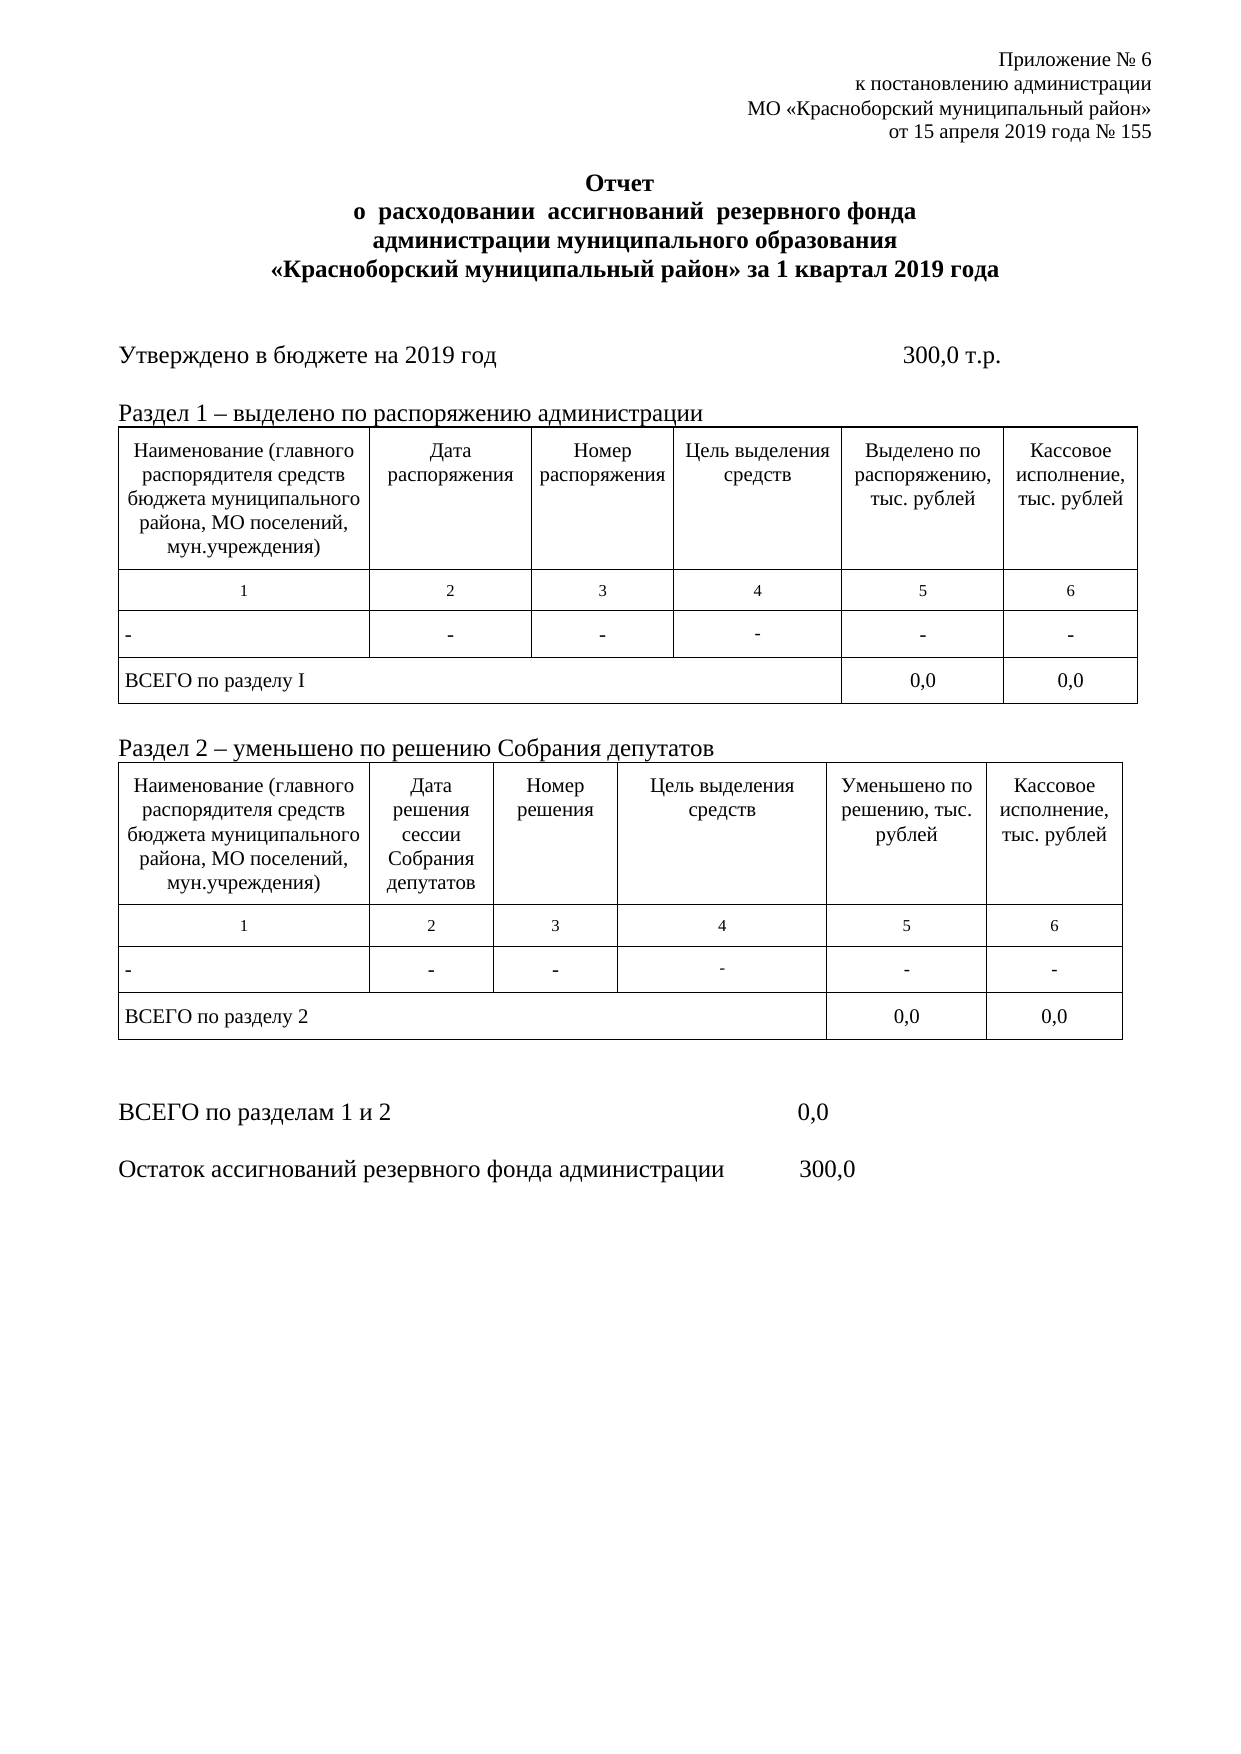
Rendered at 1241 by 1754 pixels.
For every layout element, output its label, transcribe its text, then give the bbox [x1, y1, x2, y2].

table_cell 0,0 [987, 993, 1122, 1038]
table_cell 2 [370, 905, 493, 946]
table_cell - [1004, 611, 1137, 657]
table_cell 4 [674, 570, 841, 610]
table_header Дата распоряжения [370, 428, 531, 569]
text ВСЕГО по разделам 1 и 2 0,0 [118, 1097, 1152, 1126]
table_cell 6 [1004, 570, 1137, 610]
table_header Цель выделения средств [618, 763, 826, 904]
table_cell - [674, 611, 841, 657]
table_cell - [842, 611, 1003, 657]
text Остаток ассигнований резервного фонда администрации 300,0 [118, 1154, 1152, 1183]
table_header Цель выделения средств [674, 428, 841, 569]
table_cell - [119, 611, 369, 657]
table_header Дата решения сессии Собрания депутатов [370, 763, 493, 904]
table_cell - [532, 611, 673, 657]
table_cell 2 [370, 570, 531, 610]
table_header Кассовое исполнение, тыс. рублей [1004, 428, 1137, 569]
table_cell 5 [827, 905, 986, 946]
table_cell 6 [987, 905, 1122, 946]
text Отчет [118, 168, 1152, 196]
text от 15 апреля 2019 года № 155 [381, 119, 1152, 143]
text Раздел 2 – уменьшено по решению Собрания депутатов [118, 733, 1152, 762]
text Приложение № 6 [381, 47, 1152, 71]
table_cell ВСЕГО по разделу 2 [119, 993, 826, 1038]
text Утверждено в бюджете на 2019 год 300,0 т.р. [118, 340, 1152, 369]
table_cell 3 [532, 570, 673, 610]
table_cell 0,0 [842, 658, 1003, 703]
table_header Наименование (главного распорядителя средств бюджета муниципального района, МО поселений, мун.учреждения) [119, 428, 369, 569]
table_cell 0,0 [1004, 658, 1137, 703]
text «Красноборский муниципальный район» за 1 квартал 2019 года [118, 254, 1152, 283]
text к постановлению администрации [381, 71, 1152, 95]
table_cell ВСЕГО по разделу I [119, 658, 841, 703]
table_cell 0,0 [827, 993, 986, 1038]
table_cell 1 [119, 570, 369, 610]
table_header Наименование (главного распорядителя средств бюджета муниципального района, МО поселений, мун.учреждения) [119, 763, 369, 904]
table_cell - [827, 947, 986, 992]
text администрации муниципального образования [118, 225, 1152, 254]
text Раздел 1 – выделено по распоряжению администрации [118, 398, 1152, 426]
table_cell 3 [494, 905, 617, 946]
table_cell - [119, 947, 369, 992]
table_cell - [618, 947, 826, 992]
text о расходовании ассигнований резервного фонда [118, 196, 1152, 225]
table_cell - [987, 947, 1122, 992]
table_cell 1 [119, 905, 369, 946]
table_cell - [370, 611, 531, 657]
table_cell - [370, 947, 493, 992]
table_header Кассовое исполнение, тыс. рублей [987, 763, 1122, 904]
table_header Уменьшено по решению, тыс. рублей [827, 763, 986, 904]
table_cell - [494, 947, 617, 992]
table_cell 4 [618, 905, 826, 946]
text МО «Красноборский муниципальный район» [381, 95, 1152, 119]
table_cell 5 [842, 570, 1003, 610]
table_header Выделено по распоряжению, тыс. рублей [842, 428, 1003, 569]
table_header Номер распоряжения [532, 428, 673, 569]
table_header Номер решения [494, 763, 617, 904]
